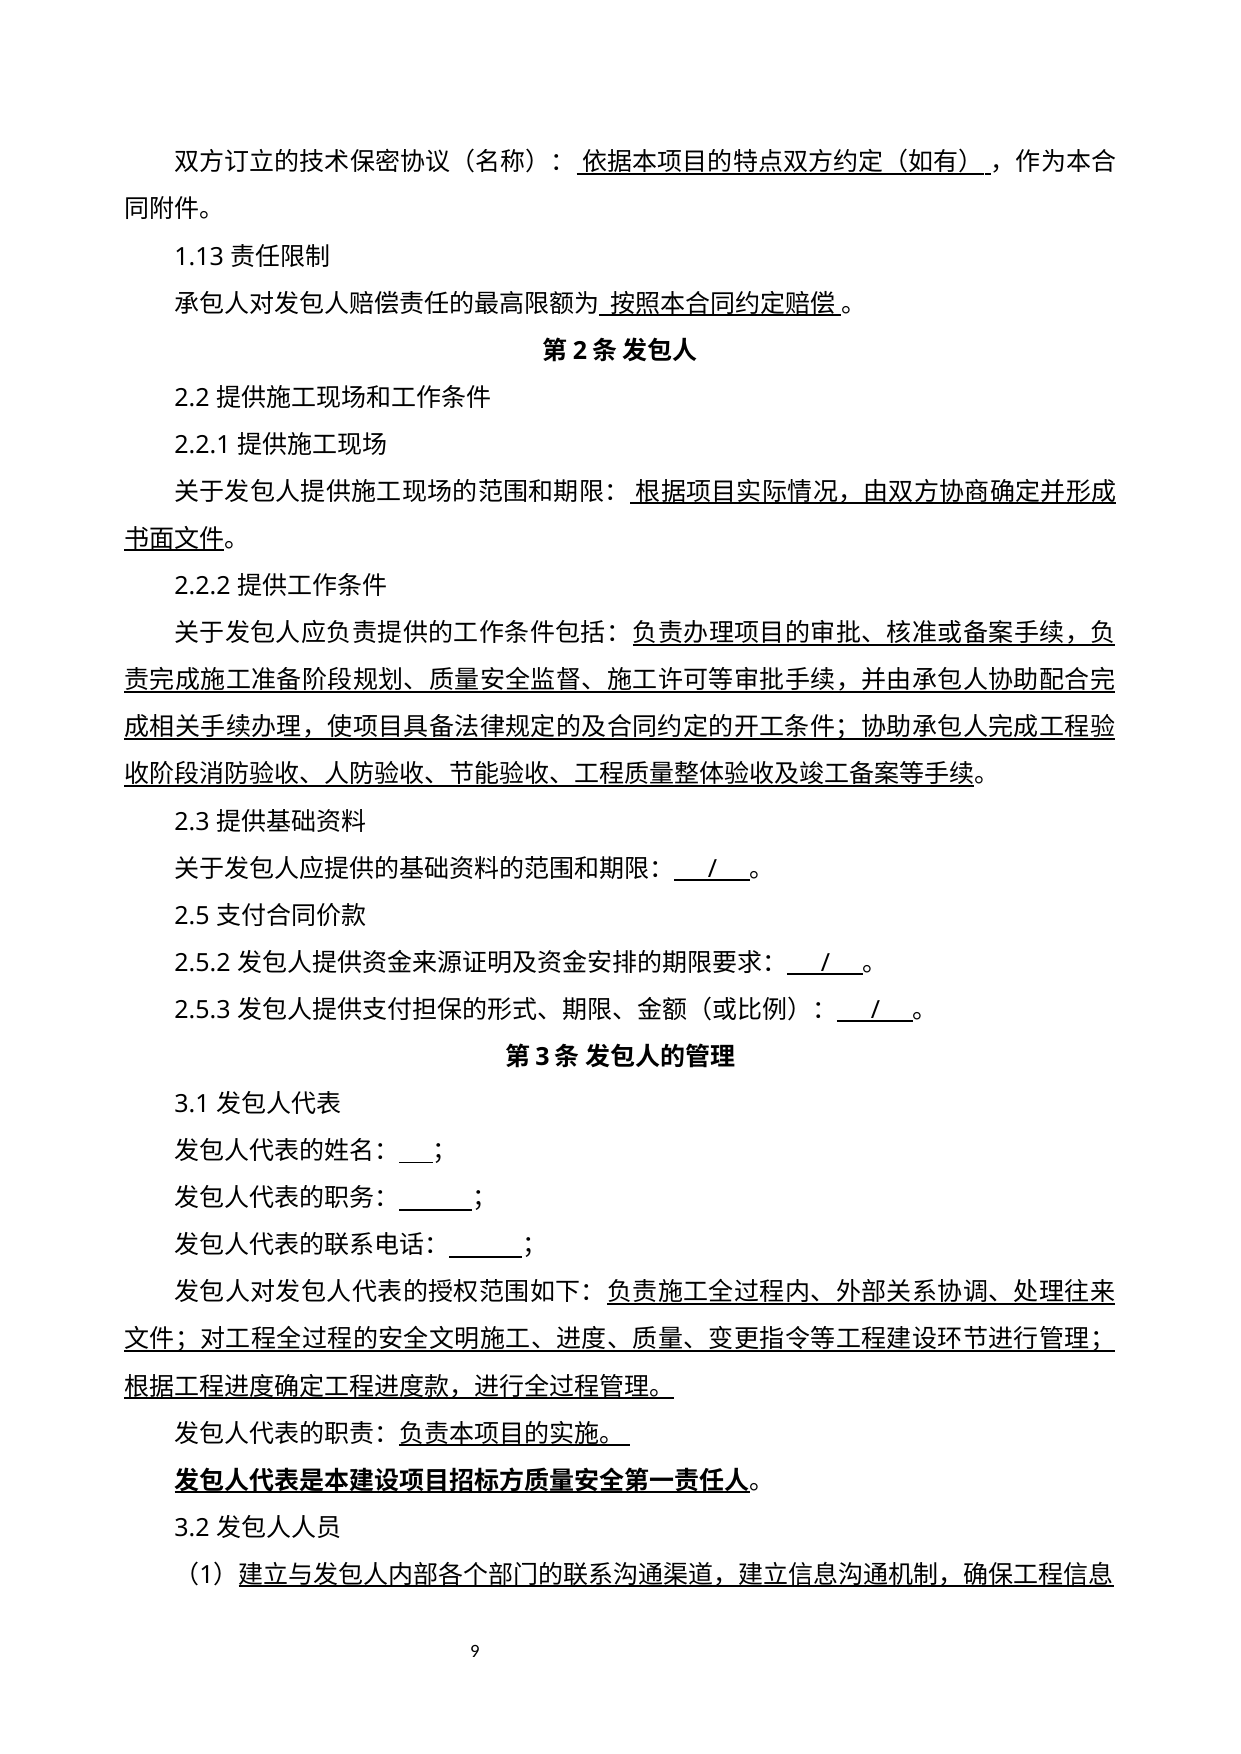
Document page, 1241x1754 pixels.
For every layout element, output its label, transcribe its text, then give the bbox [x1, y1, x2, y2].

subtitle 第3条 发包人的管理 [124, 1036, 1116, 1073]
text 承包人对发包人赔偿责任的最高限额为 按照本合同约定赔偿 。 [124, 283, 1116, 319]
text 3.2 发包人人员 [124, 1507, 1116, 1543]
text 发包人代表的职责：负责本项目的实施。 [124, 1413, 1116, 1449]
subtitle 第2条 发包人 [124, 330, 1116, 366]
text 双方订立的技术保密协议（名称）： 依据本项目的特点双方约定（如有） ，作为本合同附件。 [124, 142, 1116, 225]
text 2.2.2 提供工作条件 [124, 566, 1116, 602]
text 发包人代表是本建设项目招标方质量安全第一责任人。 [124, 1460, 1116, 1496]
text 发包人对发包人代表的授权范围如下：负责施工全过程内、外部关系协调、处理往来文件；对工程全过程的安全文明施工、进度、质量、变更指令等工程建设环节进行管理；根据工程进度确定工程进度款，进行全过程管理。 [124, 1272, 1116, 1402]
text 关于发包人提供施工现场的范围和期限： 根据项目实际情况，由双方协商确定并形成书面文件。 [124, 471, 1116, 555]
text 发包人代表的职务： ； [124, 1178, 1116, 1214]
text 2.5 支付合同价款 [124, 895, 1116, 931]
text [124, 1554, 1116, 1591]
text 1.13 责任限制 [124, 236, 1116, 272]
text 关于发包人应负责提供的工作条件包括：负责办理项目的审批、核准或备案手续，负责完成施工准备阶段规划、质量安全监督、施工许可等审批手续，并由承包人协助配合完成相关手续办理，使项目具备法律规定的及合同约定的开工条件；协助承包人完成工程验收阶段消防验收、人防验收、节能验收、工程质量整体验收及竣工备案等手续。 [124, 613, 1116, 790]
text 2.5.2 发包人提供资金来源证明及资金安排的期限要求： / 。 [124, 942, 1116, 978]
text 发包人代表的联系电话： ； [124, 1225, 1116, 1261]
text 关于发包人应提供的基础资料的范围和期限： / 。 [124, 848, 1116, 884]
text 发包人代表的姓名： ； [124, 1131, 1116, 1167]
text 3.1 发包人代表 [124, 1083, 1116, 1120]
text 2.5.3 发包人提供支付担保的形式、期限、金额（或比例）： / 。 [124, 989, 1116, 1026]
text 2.3 提供基础资料 [124, 801, 1116, 837]
text 2.2 提供施工现场和工作条件 [124, 377, 1116, 413]
text 2.2.1 提供施工现场 [124, 424, 1116, 461]
